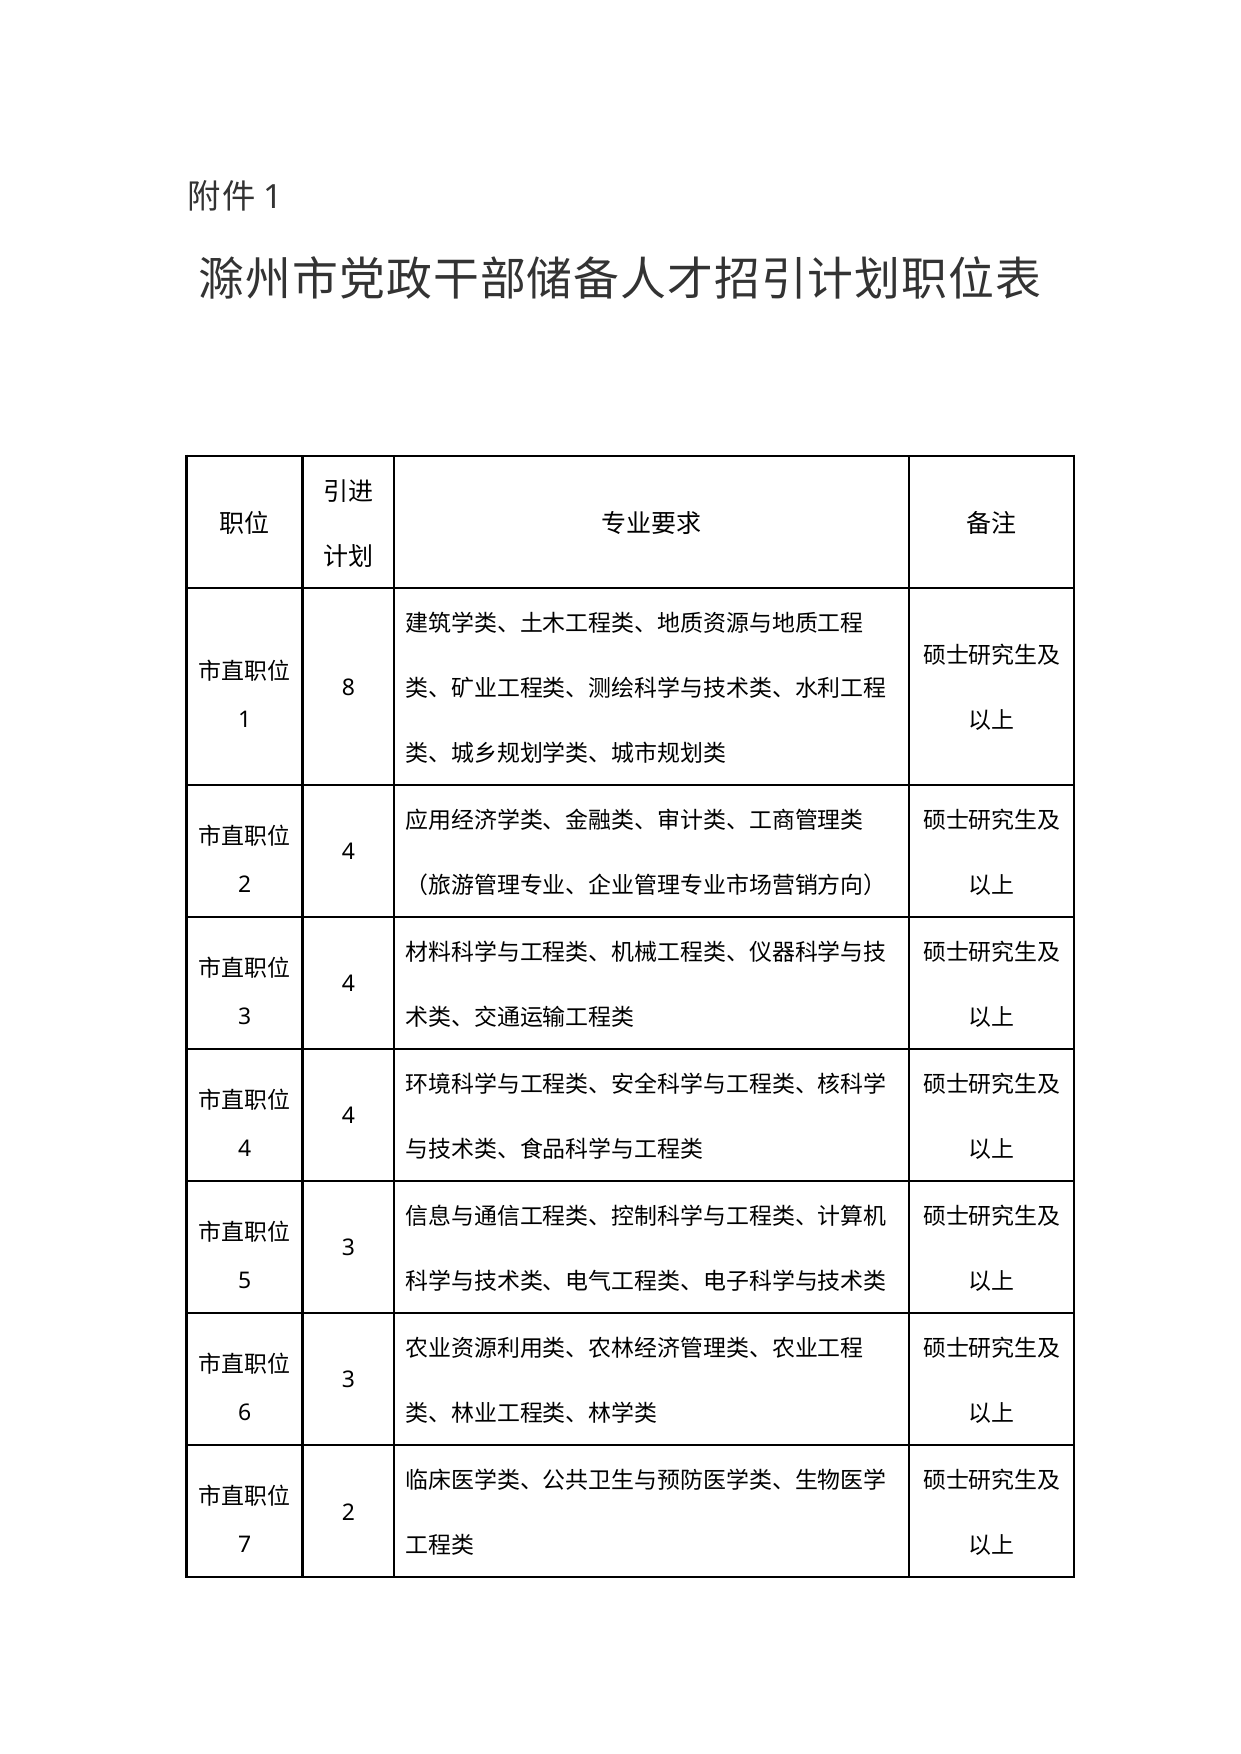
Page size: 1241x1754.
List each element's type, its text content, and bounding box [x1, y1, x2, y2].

table_cell 市直职位4 [188, 1050, 301, 1180]
table_cell 市直职位2 [188, 786, 301, 916]
table_cell 8 [304, 589, 393, 784]
table_cell 硕士研究生及以上 [910, 918, 1073, 1048]
table_cell 4 [304, 918, 393, 1048]
table_header 专业要求 [395, 457, 908, 587]
table_header 职位 [188, 457, 301, 587]
table_cell 市直职位3 [188, 918, 301, 1048]
text 滁州市党政干部储备人才招引计划职位表 [187, 227, 1053, 324]
table_cell 4 [304, 1050, 393, 1180]
table_cell 市直职位7 [188, 1446, 301, 1576]
table_cell 建筑学类、土木工程类、地质资源与地质工程类、矿业工程类、测绘科学与技术类、水利工程类、城乡规划学类、城市规划类 [395, 589, 908, 784]
table_cell 4 [304, 786, 393, 916]
table_cell 应用经济学类、金融类、审计类、工商管理类（旅游管理专业、企业管理专业市场营销方向） [395, 786, 908, 916]
table_cell 硕士研究生及以上 [910, 1050, 1073, 1180]
table_cell 市直职位6 [188, 1314, 301, 1444]
table_cell 硕士研究生及以上 [910, 1182, 1073, 1312]
text 附件1 [187, 162, 1053, 227]
table_header 引进 计划 [304, 457, 393, 587]
table_cell 3 [304, 1314, 393, 1444]
table_cell 信息与通信工程类、控制科学与工程类、计算机科学与技术类、电气工程类、电子科学与技术类 [395, 1182, 908, 1312]
table_cell 临床医学类、公共卫生与预防医学类、生物医学工程类 [395, 1446, 908, 1576]
table_cell 硕士研究生及以上 [910, 1314, 1073, 1444]
table_cell 农业资源利用类、农林经济管理类、农业工程类、林业工程类、林学类 [395, 1314, 908, 1444]
table_cell 环境科学与工程类、安全科学与工程类、核科学与技术类、食品科学与工程类 [395, 1050, 908, 1180]
table_cell 硕士研究生及以上 [910, 786, 1073, 916]
table_cell 硕士研究生及以上 [910, 1446, 1073, 1576]
table_header 备注 [910, 457, 1073, 587]
table_cell 2 [304, 1446, 393, 1576]
table_cell 材料科学与工程类、机械工程类、仪器科学与技术类、交通运输工程类 [395, 918, 908, 1048]
table_cell 3 [304, 1182, 393, 1312]
table_cell 硕士研究生及以上 [910, 589, 1073, 784]
table_cell 市直职位1 [188, 589, 301, 784]
table_cell 市直职位5 [188, 1182, 301, 1312]
